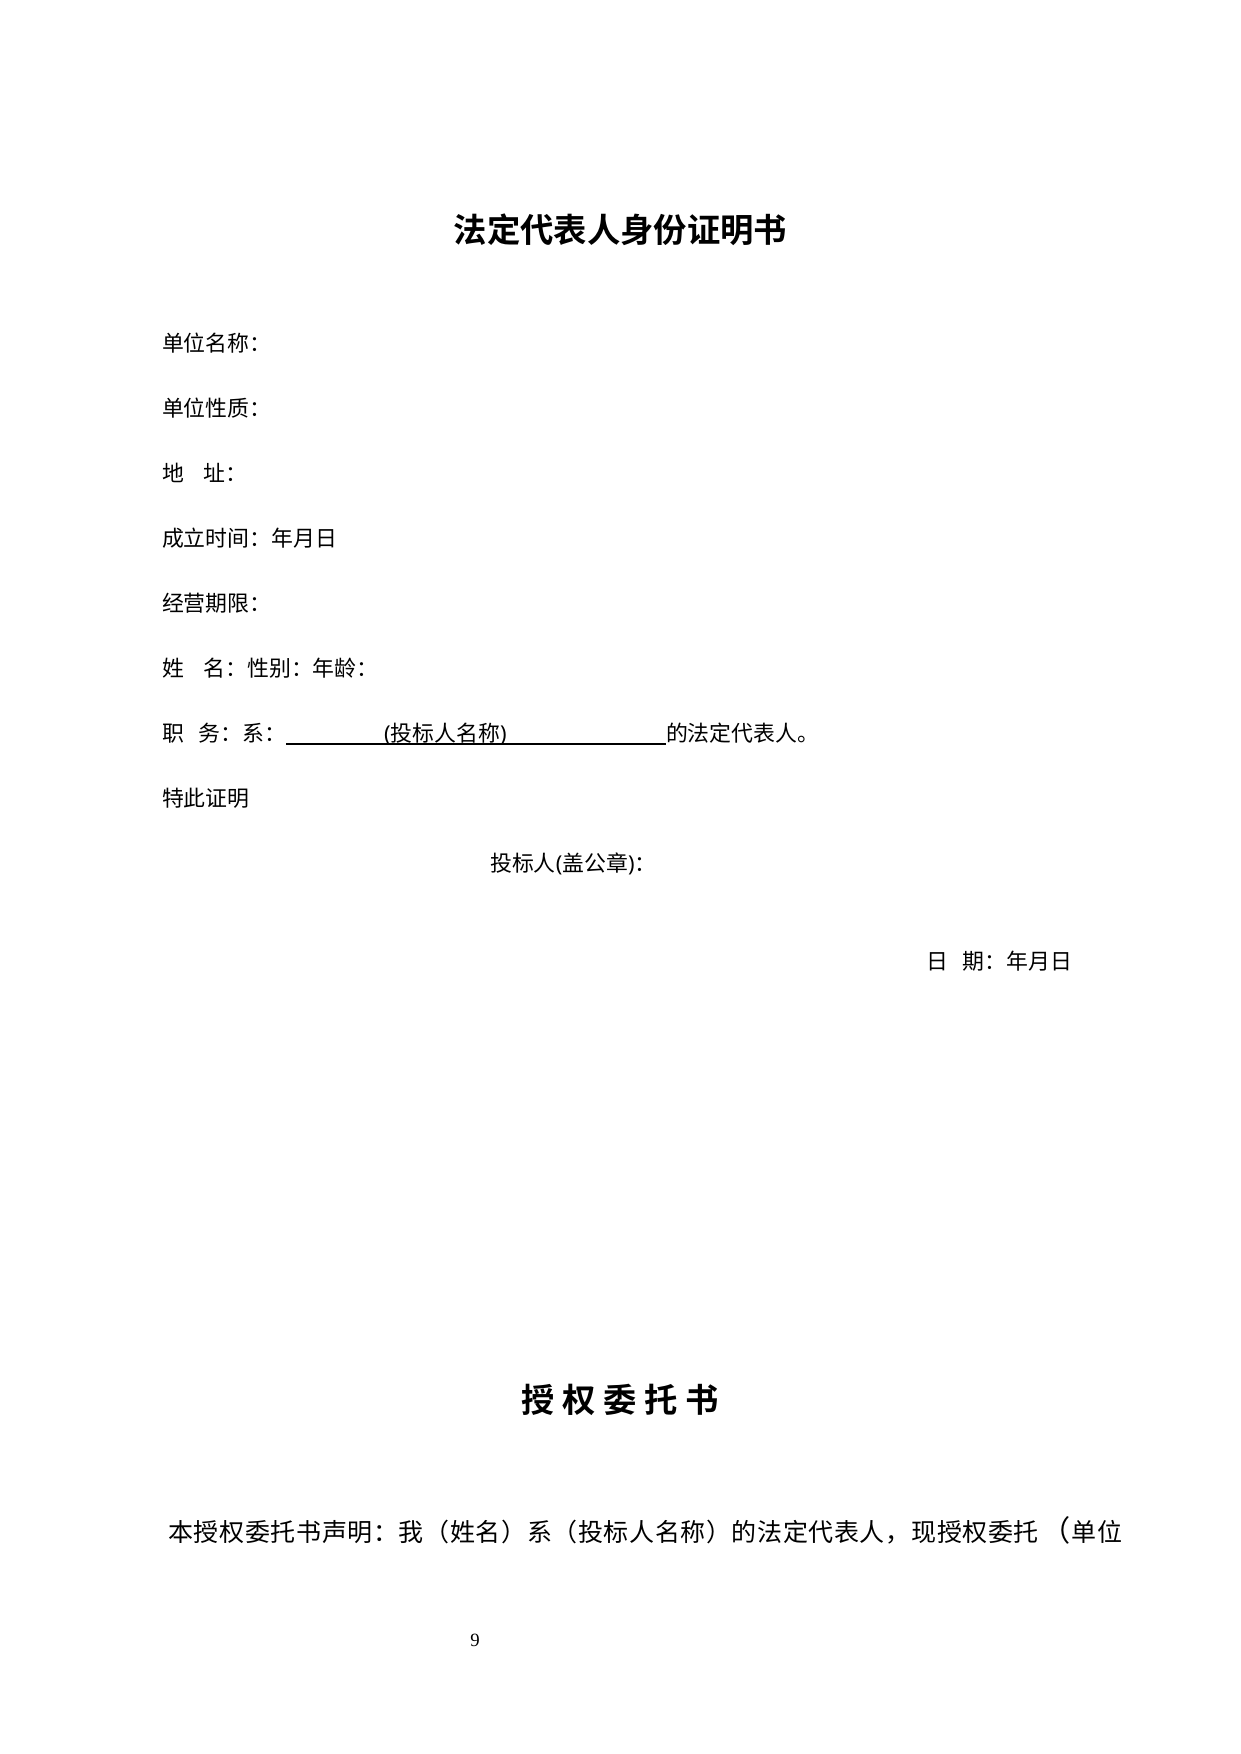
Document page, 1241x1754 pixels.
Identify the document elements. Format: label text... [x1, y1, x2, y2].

text 地 址： [118, 456, 1122, 488]
text 经营期限： [118, 586, 1122, 618]
text 投标人(盖公章)： [118, 846, 1072, 878]
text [118, 1496, 1122, 1561]
text 姓 名：性别：年龄： [118, 651, 1122, 683]
text 日 期：年月日 [118, 943, 1072, 976]
text 授 权 委 托 书 [118, 1366, 1122, 1431]
text 单位性质： [118, 391, 1122, 423]
text 职 务：系： (投标人名称) 的法定代表人。 [118, 716, 1122, 748]
text 法定代表人身份证明书 [118, 196, 1122, 261]
text 特此证明 [118, 781, 1122, 813]
text 成立时间：年月日 [118, 521, 1122, 553]
text 单位名称： [118, 326, 1122, 358]
